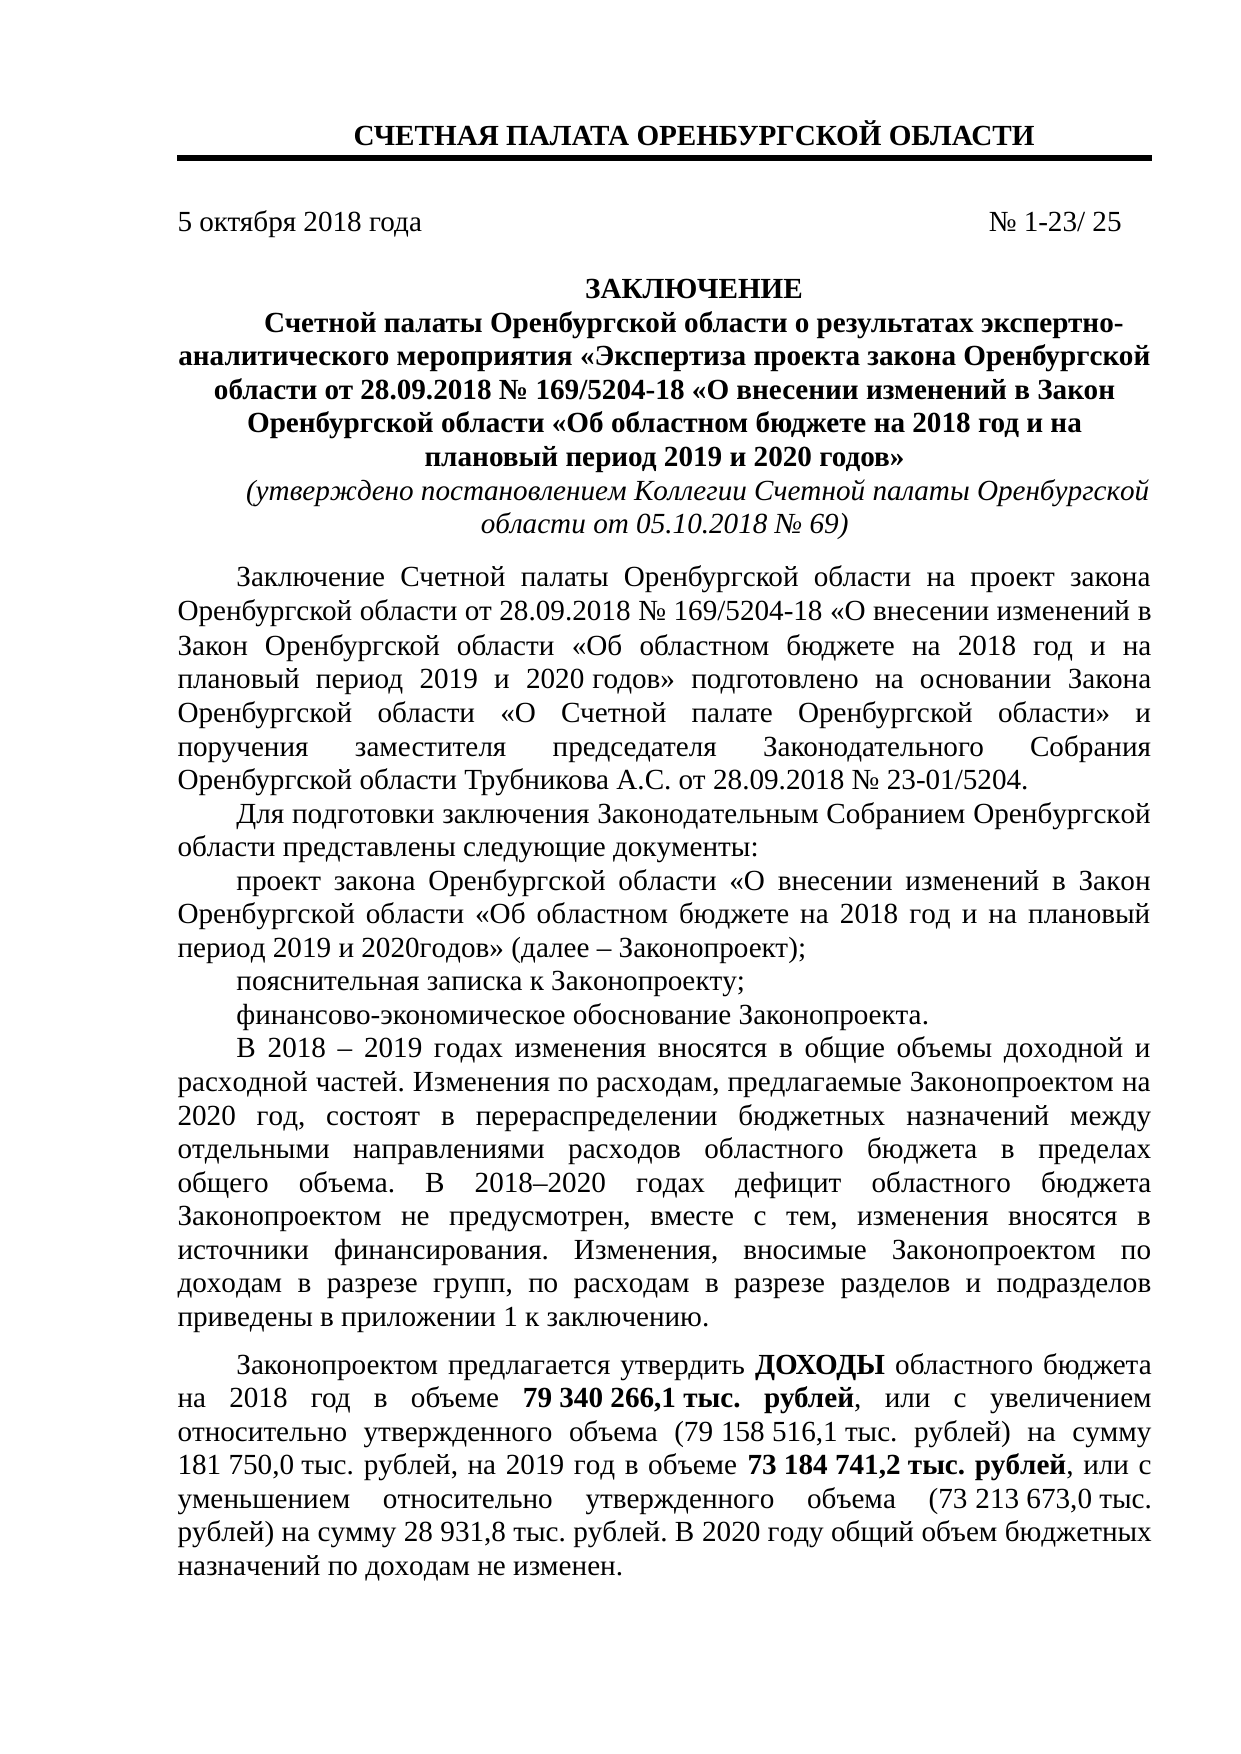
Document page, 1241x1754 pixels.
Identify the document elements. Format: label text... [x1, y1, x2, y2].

text финансово-экономическое обоснование Законопроекта. [177, 997, 1152, 1031]
text 5 октября 2018 года № 1-23/ 25 [177, 204, 1152, 238]
text (утверждено постановлением Коллегии Счетной палаты Оренбургской области от 05.10.2018 № 69) [177, 473, 1152, 540]
text Заключение Счетной палаты Оренбургской области на проект закона Оренбургской области от 28.09.2018 № 169/5204-18 «О внесении изменений в Закон Оренбургской области «Об областном бюджете на 2018 год и на плановый период 2019 и 2020 годов» подготовлено на основании Закона Оренбургской области «О Счетной палате Оренбургской области» и поручения заместителя председателя Законодательного Собрания Оренбургской области Трубникова А.С. от 28.09.2018 № 23-01/5204. [177, 559, 1152, 796]
text пояснительная записка к Законопроекту; [177, 963, 1152, 997]
text Счетной палаты Оренбургской области о результатах экспертно-аналитического мероприятия «Экспертиза проекта закона Оренбургской области от 28.09.2018 № 169/5204-18 «О внесении изменений в Закон Оренбургской области «Об областном бюджете на 2018 год и на плановый период 2019 и 2020 годов» [177, 305, 1152, 473]
text ЗАКЛЮЧЕНИЕ [177, 271, 1152, 305]
text Законопроектом предлагается утвердить ДОХОДЫ областного бюджета на 2018 год в объеме 79 340 266,1 тыс. рублей, или с увеличением относительно утвержденного объема (79 158 516,1 тыс. рублей) на сумму 181 750,0 тыс. рублей, на 2019 год в объеме 73 184 741,2 тыс. рублей, или с уменьшением относительно утвержденного объема (73 213 673,0 тыс. рублей) на сумму 28 931,8 тыс. рублей. В 2020 году общий объем бюджетных назначений по доходам не изменен. [177, 1347, 1152, 1582]
text В 2018 – 2019 годах изменения вносятся в общие объемы доходной и расходной частей. Изменения по расходам, предлагаемые Законопроектом на 2020 год, состоят в перераспределении бюджетных назначений между отдельными направлениями расходов областного бюджета в пределах общего объема. В 2018–2020 годах дефицит областного бюджета Законопроектом не предусмотрен, вместе с тем, изменения вносятся в источники финансирования. Изменения, вносимые Законопроектом по доходам в разрезе групп, по расходам в разрезе разделов и подразделов приведены в приложении 1 к заключению. [177, 1031, 1152, 1332]
text Для подготовки заключения Законодательным Собранием Оренбургской области представлены следующие документы: [177, 796, 1152, 863]
text счетная палата Оренбургской области [177, 118, 1152, 152]
text проект закона Оренбургской области «О внесении изменений в Закон Оренбургской области «Об областном бюджете на 2018 год и на плановый период 2019 и 2020годов» (далее – Законопроект); [177, 863, 1152, 963]
